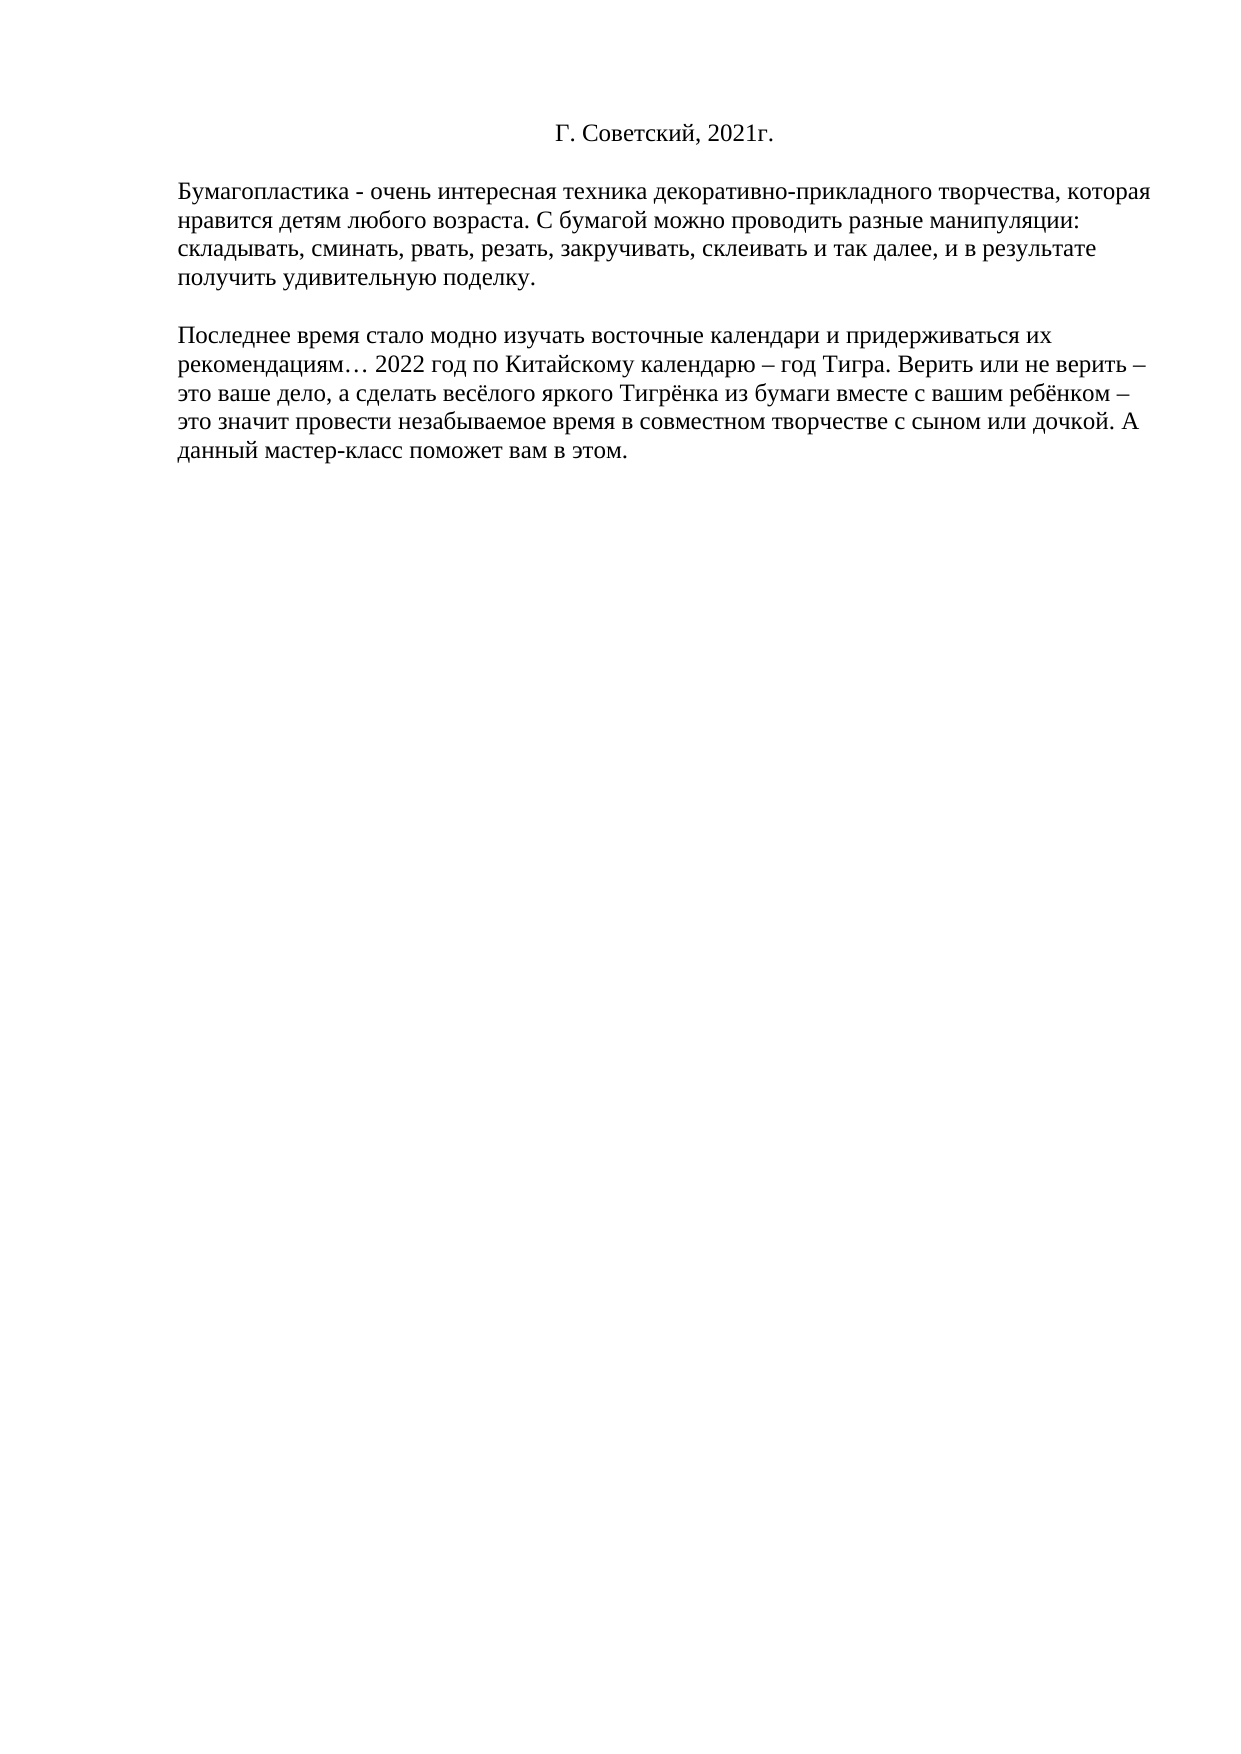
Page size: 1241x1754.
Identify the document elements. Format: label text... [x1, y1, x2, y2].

text Бумагопластика - очень интересная техника декоративно-прикладного творчества, которая нравится детям любого возраста. С бумагой можно проводить разные манипуляции: складывать, сминать, рвать, резать, закручивать, склеивать и так далее, и в результате получить удивительную поделку. [177, 176, 1152, 291]
text Г. Советский, 2021г. [177, 118, 1152, 147]
text Последнее время стало модно изучать восточные календари и придерживаться их рекомендациям… 2022 год по Китайскому календарю – год Тигра. Верить или не верить – это ваше дело, а сделать весёлого яркого Тигрёнка из бумаги вместе с вашим ребёнком – это значит провести незабываемое время в совместном творчестве с сыном или дочкой. А данный мастер-класс поможет вам в этом. [177, 320, 1152, 464]
